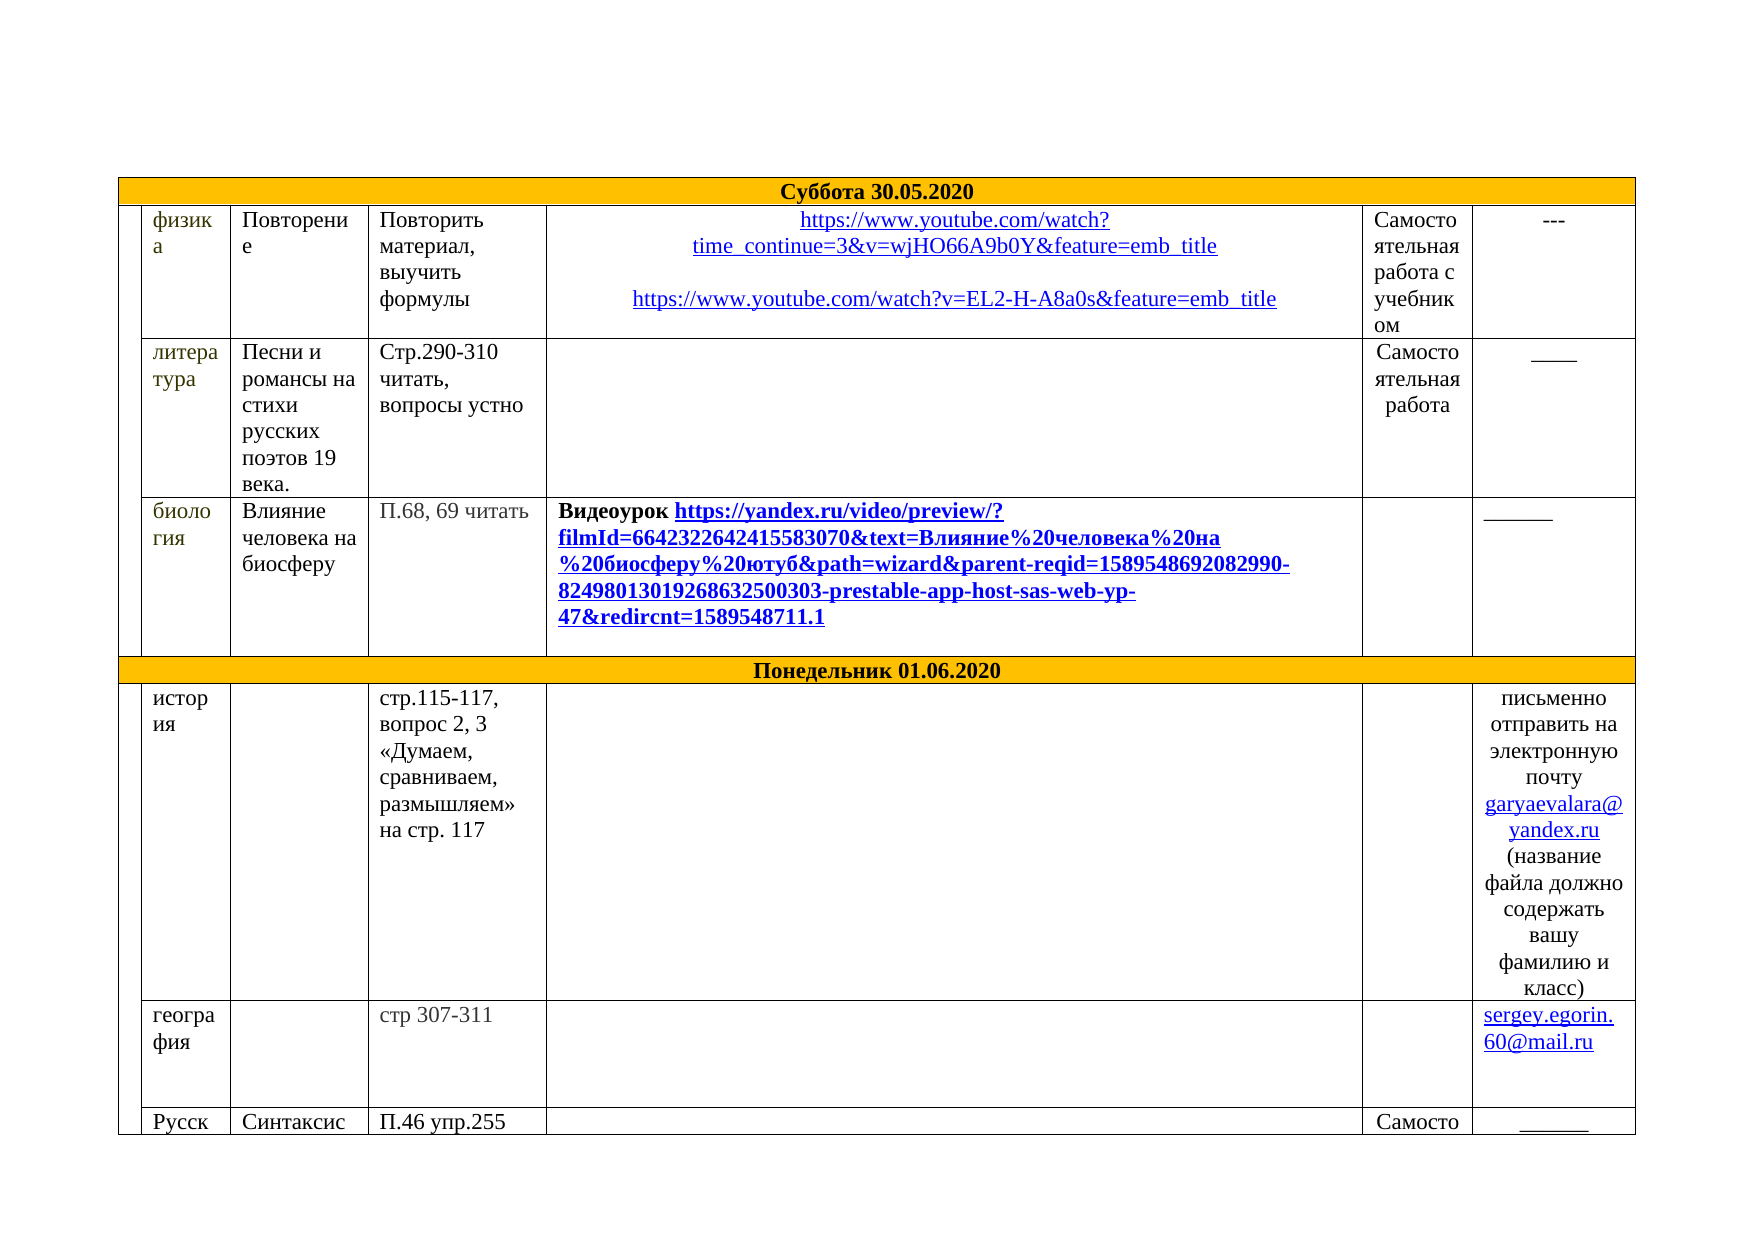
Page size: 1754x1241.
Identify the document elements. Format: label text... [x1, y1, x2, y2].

table_cell Синтаксис [231, 1108, 368, 1134]
table_cell [547, 1001, 1362, 1107]
table_cell [119, 684, 141, 1134]
table_cell Песни и романсы на стихи русских поэтов 19 века. [231, 339, 368, 497]
table_cell [547, 339, 1362, 497]
table_cell Повторить материал, выучить формулы [369, 206, 546, 337]
table_cell Самостоятельная работа с учебником [1363, 206, 1472, 337]
table_cell история [142, 684, 230, 1000]
table_cell П.68, 69 читать [369, 498, 546, 656]
table_cell П.46 упр.255 [369, 1108, 546, 1134]
table_cell [231, 684, 368, 1000]
table_cell письменно отправить на электронную почту garyaevalara@yandex.ru (название файла должно содержать вашу фамилию и класс) [1473, 684, 1635, 1000]
table_cell Понедельник 01.06.2020 [119, 657, 1635, 683]
table_cell Видеоурок https://yandex.ru/video/preview/?filmId=6642322642415583070&text=Влияние%20человека%20на%20биосферу%20ютуб&path=wizard&parent-reqid=1589548692082990-82498013019268632500303-prestable-app-host-sas-web-yp-47&redircnt=1589548711.1 [547, 498, 1362, 656]
table_cell [1363, 684, 1472, 1000]
table_cell --- [1473, 206, 1635, 337]
table_cell география [142, 1001, 230, 1107]
table_cell стр 307-311 [369, 1001, 546, 1107]
table_cell ____ [1473, 339, 1635, 497]
table_cell [231, 1001, 368, 1107]
table_cell Суббота 30.05.2020 [119, 178, 1635, 204]
table_cell биология [142, 498, 230, 656]
table_cell [547, 1108, 1362, 1134]
table_cell физика [142, 206, 230, 337]
table_cell [119, 206, 141, 656]
table_cell ______ [1473, 1108, 1635, 1134]
table_cell [1363, 1001, 1472, 1107]
table_cell https://www.youtube.com/watch?time_continue=3&v=wjHO66A9b0Y&feature=emb_title https://www.youtube.com/watch?v=EL2-H-A8a0s&feature=emb_title [547, 206, 1362, 337]
table_cell [547, 684, 1362, 1000]
table_cell sergey.egorin.60@mail.ru [1473, 1001, 1635, 1107]
table_cell Стр.290-310 читать, вопросы устно [369, 339, 546, 497]
table_cell литература [142, 339, 230, 497]
table_cell Русский язык [142, 1108, 230, 1134]
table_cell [1363, 1108, 1472, 1134]
table_cell Самостоятельная работа [1363, 339, 1472, 497]
table_cell стр.115-117, вопрос 2, 3 «Думаем, сравниваем, размышляем» на стр. 117 [369, 684, 546, 1000]
table_cell Влияние человека на биосферу [231, 498, 368, 656]
table_cell Повторение [231, 206, 368, 337]
table_cell [1363, 498, 1472, 656]
table_cell ______ [1473, 498, 1635, 656]
